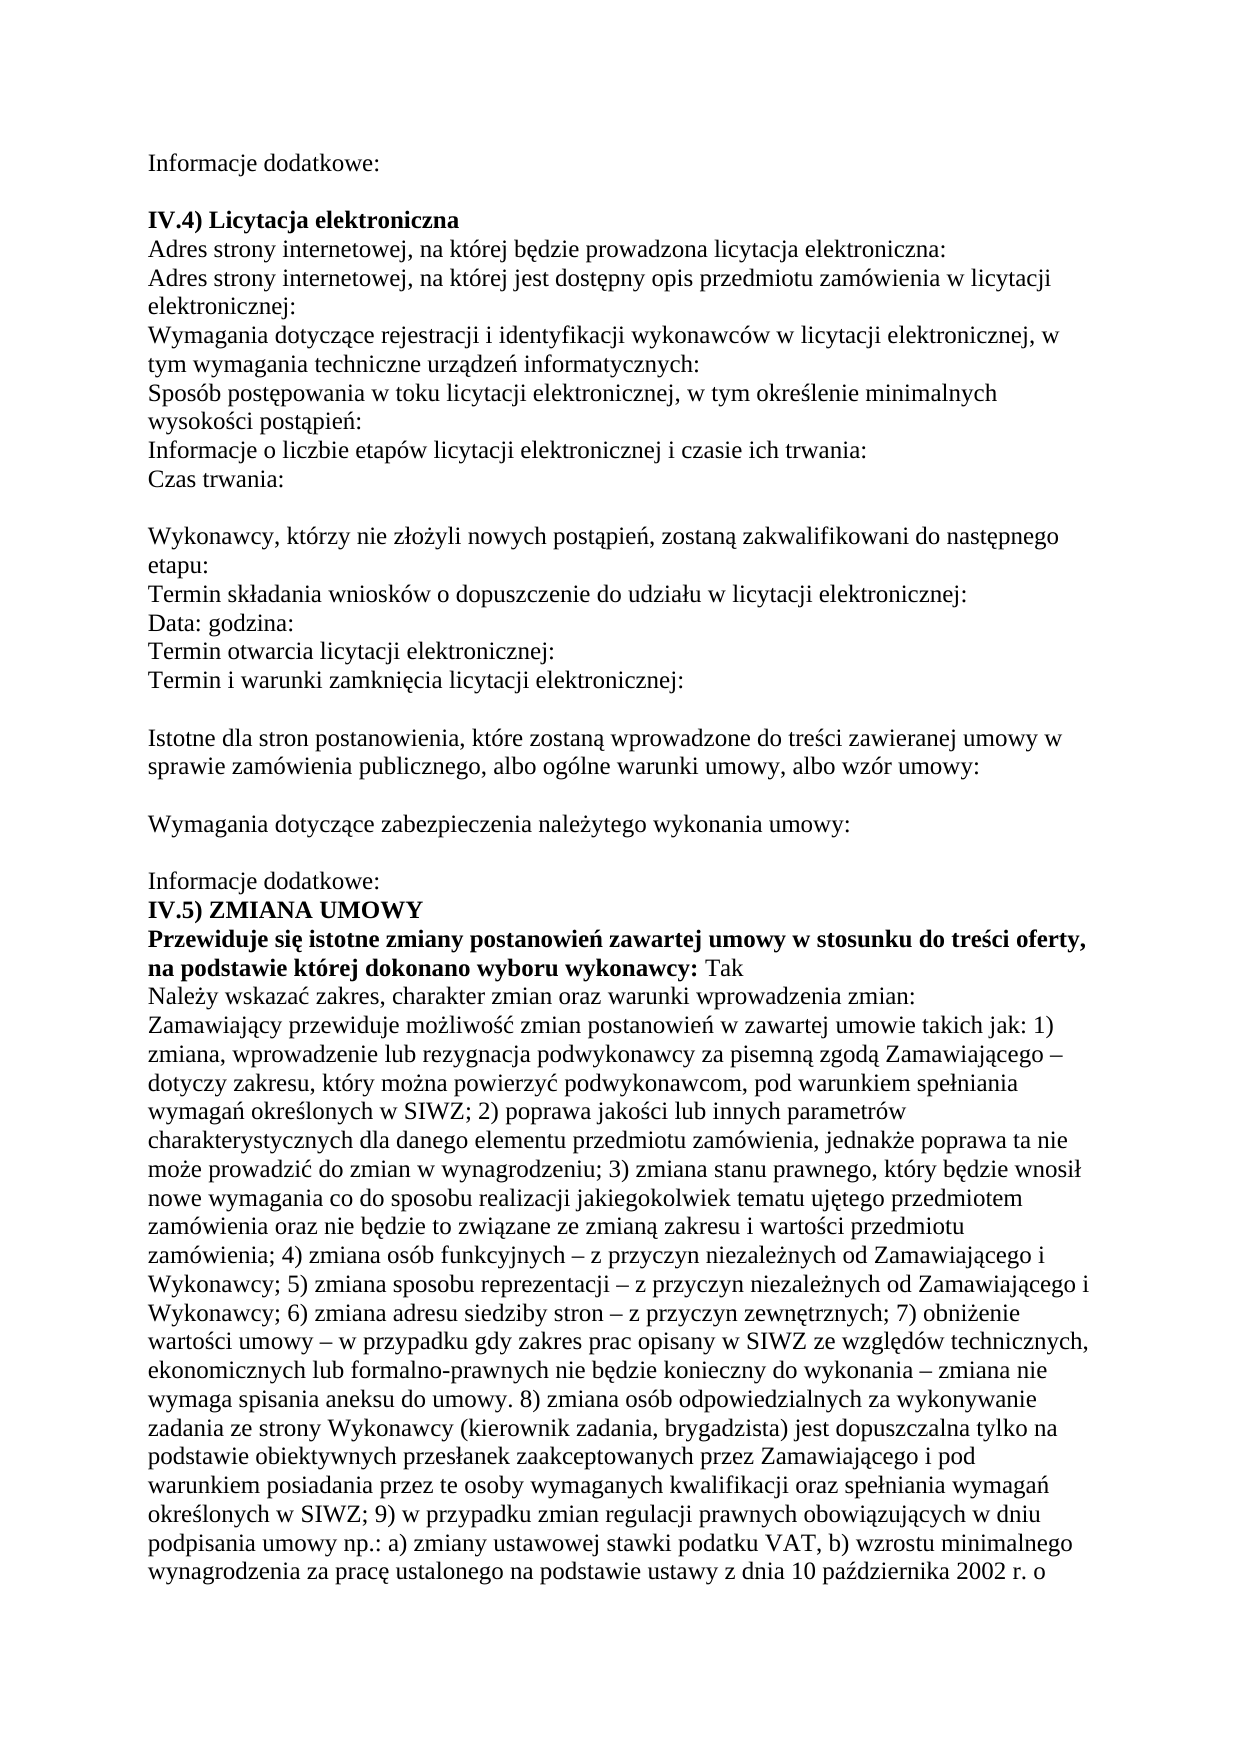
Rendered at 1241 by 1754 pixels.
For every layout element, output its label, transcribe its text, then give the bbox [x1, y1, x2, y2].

text Termin składania wniosków o dopuszczenie do udziału w licytacji elektronicznej: Data: godzina: Termin otwarcia licytacji elektronicznej: [148, 579, 1093, 665]
text Sposób postępowania w toku licytacji elektronicznej, w tym określenie minimalnych wysokości postąpień: [148, 378, 1093, 435]
text Istotne dla stron postanowienia, które zostaną wprowadzone do treści zawieranej umowy w sprawie zamówienia publicznego, albo ogólne warunki umowy, albo wzór umowy: [148, 694, 1093, 780]
text Wymagania dotyczące zabezpieczenia należytego wykonania umowy: [148, 780, 1093, 838]
text Czas trwania: Wykonawcy, którzy nie złożyli nowych postąpień, zostaną zakwalifikowani do następnego etapu: [148, 464, 1093, 579]
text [148, 148, 1093, 263]
text Wymagania dotyczące rejestracji i identyfikacji wykonawców w licytacji elektronicznej, w tym wymagania techniczne urządzeń informatycznych: [148, 320, 1093, 378]
text Adres strony internetowej, na której jest dostępny opis przedmiotu zamówienia w licytacji elektronicznej: [148, 263, 1093, 320]
text Termin i warunki zamknięcia licytacji elektronicznej: [148, 665, 1093, 694]
text Informacje dodatkowe: [148, 838, 1093, 895]
text Informacje o liczbie etapów licytacji elektronicznej i czasie ich trwania: [148, 435, 1093, 464]
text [148, 895, 1093, 1585]
